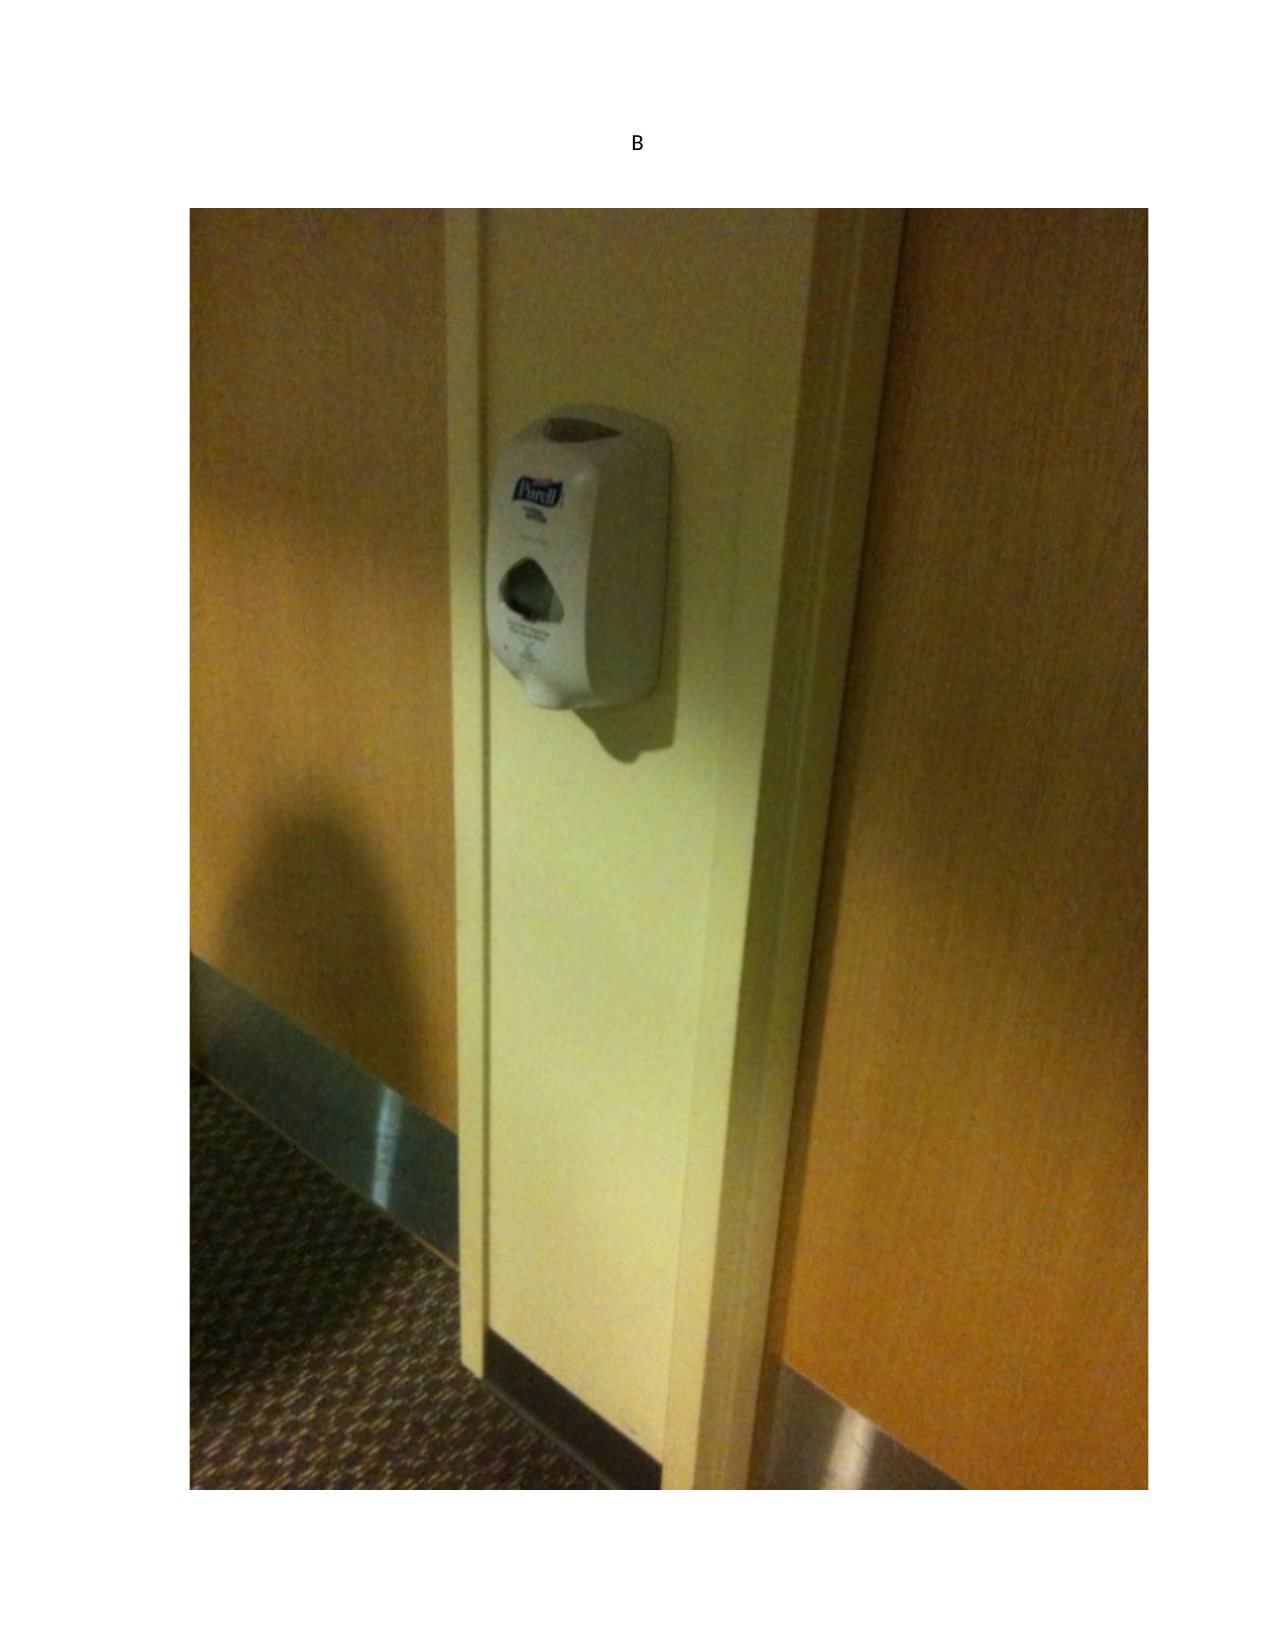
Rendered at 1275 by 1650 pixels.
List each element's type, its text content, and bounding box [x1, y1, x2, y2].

text B [75, 128, 1200, 156]
picture [189, 208, 1148, 1486]
